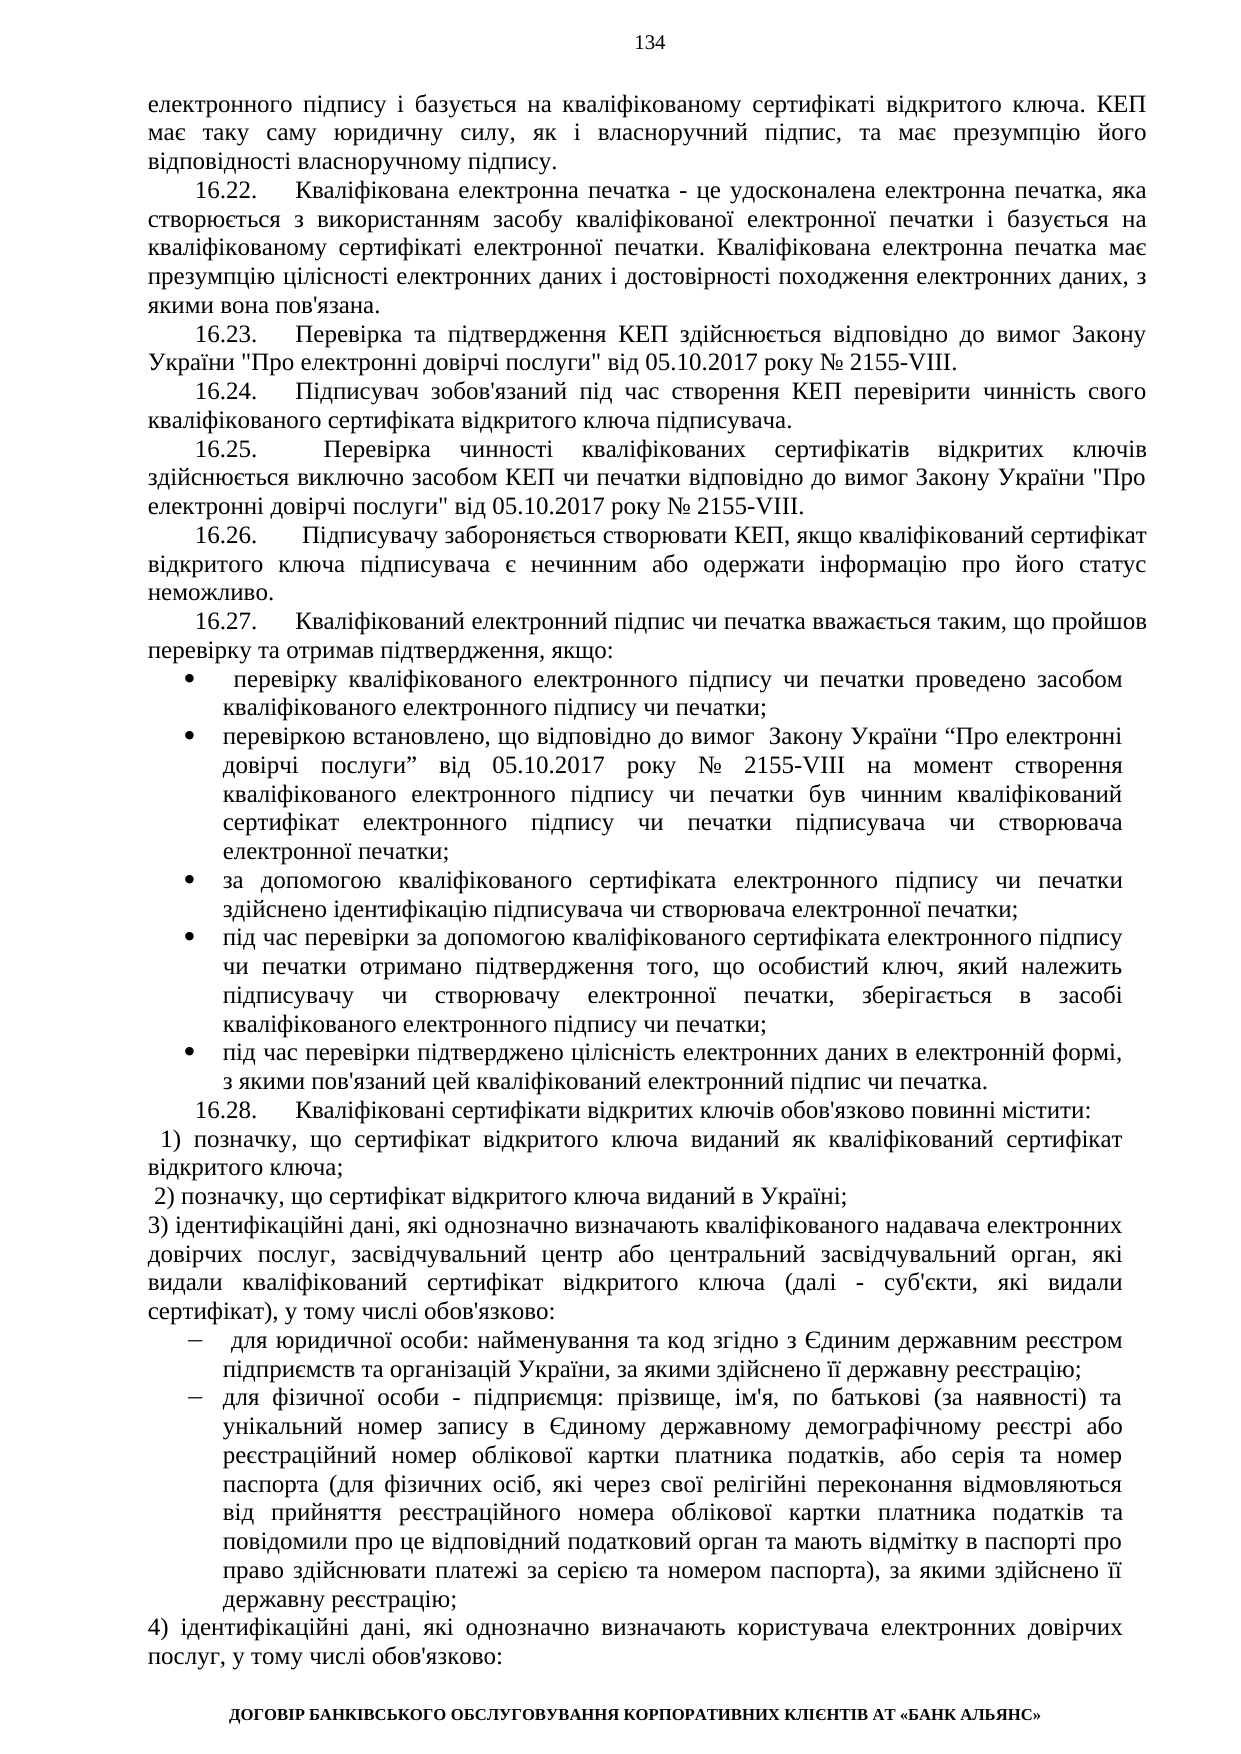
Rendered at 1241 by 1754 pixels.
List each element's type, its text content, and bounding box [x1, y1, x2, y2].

list Перевірка чинності кваліфікованих сертифікатів відкритих ключів здійснюється виключно засобом КЕП чи печатки відповідно до вимог Закону України "Про електронні довірчі послуги" від 05.10.2017 року № 2155-VIII. [148, 434, 1148, 520]
list Кваліфікована електронна печатка - це удосконалена електронна печатка, яка створюється з використанням засобу кваліфікованої електронної печатки і базується на кваліфікованому сертифікаті електронної печатки. Кваліфікована електронна печатка має презумпцію цілісності електронних даних і достовірності походження електронних даних, з якими вона пов'язана. [148, 175, 1148, 319]
list за допомогою кваліфікованого сертифіката електронного підпису чи печатки здійснено ідентифікацію підписувача чи створювача електронної печатки; [185, 865, 1124, 922]
list для юридичної особи: найменування та код згідно з Єдиним державним реєстром підприємств та організацій України, за якими здійснено її державну реєстрацію; [185, 1325, 1124, 1382]
list Кваліфіковані сертифікати відкритих ключів обов'язково повинні містити: [148, 1095, 1122, 1124]
list Підписувачу забороняється створювати КЕП, якщо кваліфікований сертифікат відкритого ключа підписувача є нечинним або одержати інформацію про його статус неможливо. [148, 520, 1148, 606]
text 1) позначку, що сертифікат відкритого ключа виданий як кваліфікований сертифікат відкритого ключа; [148, 1124, 1124, 1181]
text 3) ідентифікаційні дані, які однозначно визначають кваліфікованого надавача електронних довірчих послуг, засвідчувальний центр або центральний засвідчувальний орган, які видали кваліфікований сертифікат відкритого ключа (далі - суб'єкти, які видали сертифікат), у тому числі обов'язково: [148, 1210, 1124, 1325]
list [148, 89, 1148, 175]
list перевіркою встановлено, що відповідно до вимог Закону України “Про електронні довірчі послуги” від 05.10.2017 року № 2155-VIII на момент створення кваліфікованого електронного підпису чи печатки був чинним кваліфікований сертифікат електронного підпису чи печатки підписувача чи створювача електронної печатки; [185, 721, 1124, 865]
list для фізичної особи - підприємця: прізвище, ім'я, по батькові (за наявності) та унікальний номер запису в Єдиному державному демографічному реєстрі або реєстраційний номер облікової картки платника податків, або серія та номер паспорта (для фізичних осіб, які через свої релігійні переконання відмовляються від прийняття реєстраційного номера облікової картки платника податків та повідомили про це відповідний податковий орган та мають відмітку в паспорті про право здійснювати платежі за серією та номером паспорта), за якими здійснено її державну реєстрацію; [185, 1382, 1124, 1612]
list перевірку кваліфікованого електронного підпису чи печатки проведено засобом кваліфікованого електронного підпису чи печатки; [185, 664, 1124, 721]
list під час перевірки підтверджено цілісність електронних даних в електронній формі, з якими пов'язаний цей кваліфікований електронний підпис чи печатка. [185, 1037, 1124, 1095]
list Перевірка та підтвердження КЕП здійснюється відповідно до вимог Закону України "Про електронні довірчі послуги" від 05.10.2017 року № 2155-VIII. [148, 319, 1148, 376]
list під час перевірки за допомогою кваліфікованого сертифіката електронного підпису чи печатки отримано підтвердження того, що особистий ключ, який належить підписувачу чи створювачу електронної печатки, зберігається в засобі кваліфікованого електронного підпису чи печатки; [185, 922, 1124, 1037]
text 4) ідентифікаційні дані, які однозначно визначають користувача електронних довірчих послуг, у тому числі обов'язково: [148, 1612, 1124, 1670]
text 2) позначку, що сертифікат відкритого ключа виданий в Україні; [148, 1181, 1124, 1210]
list Кваліфікований електронний підпис чи печатка вважається таким, що пройшов перевірку та отримав підтвердження, якщо: [148, 606, 1148, 664]
list Підписувач зобов'язаний під час створення КЕП перевірити чинність свого кваліфікованого сертифіката відкритого ключа підписувача. [148, 376, 1148, 434]
